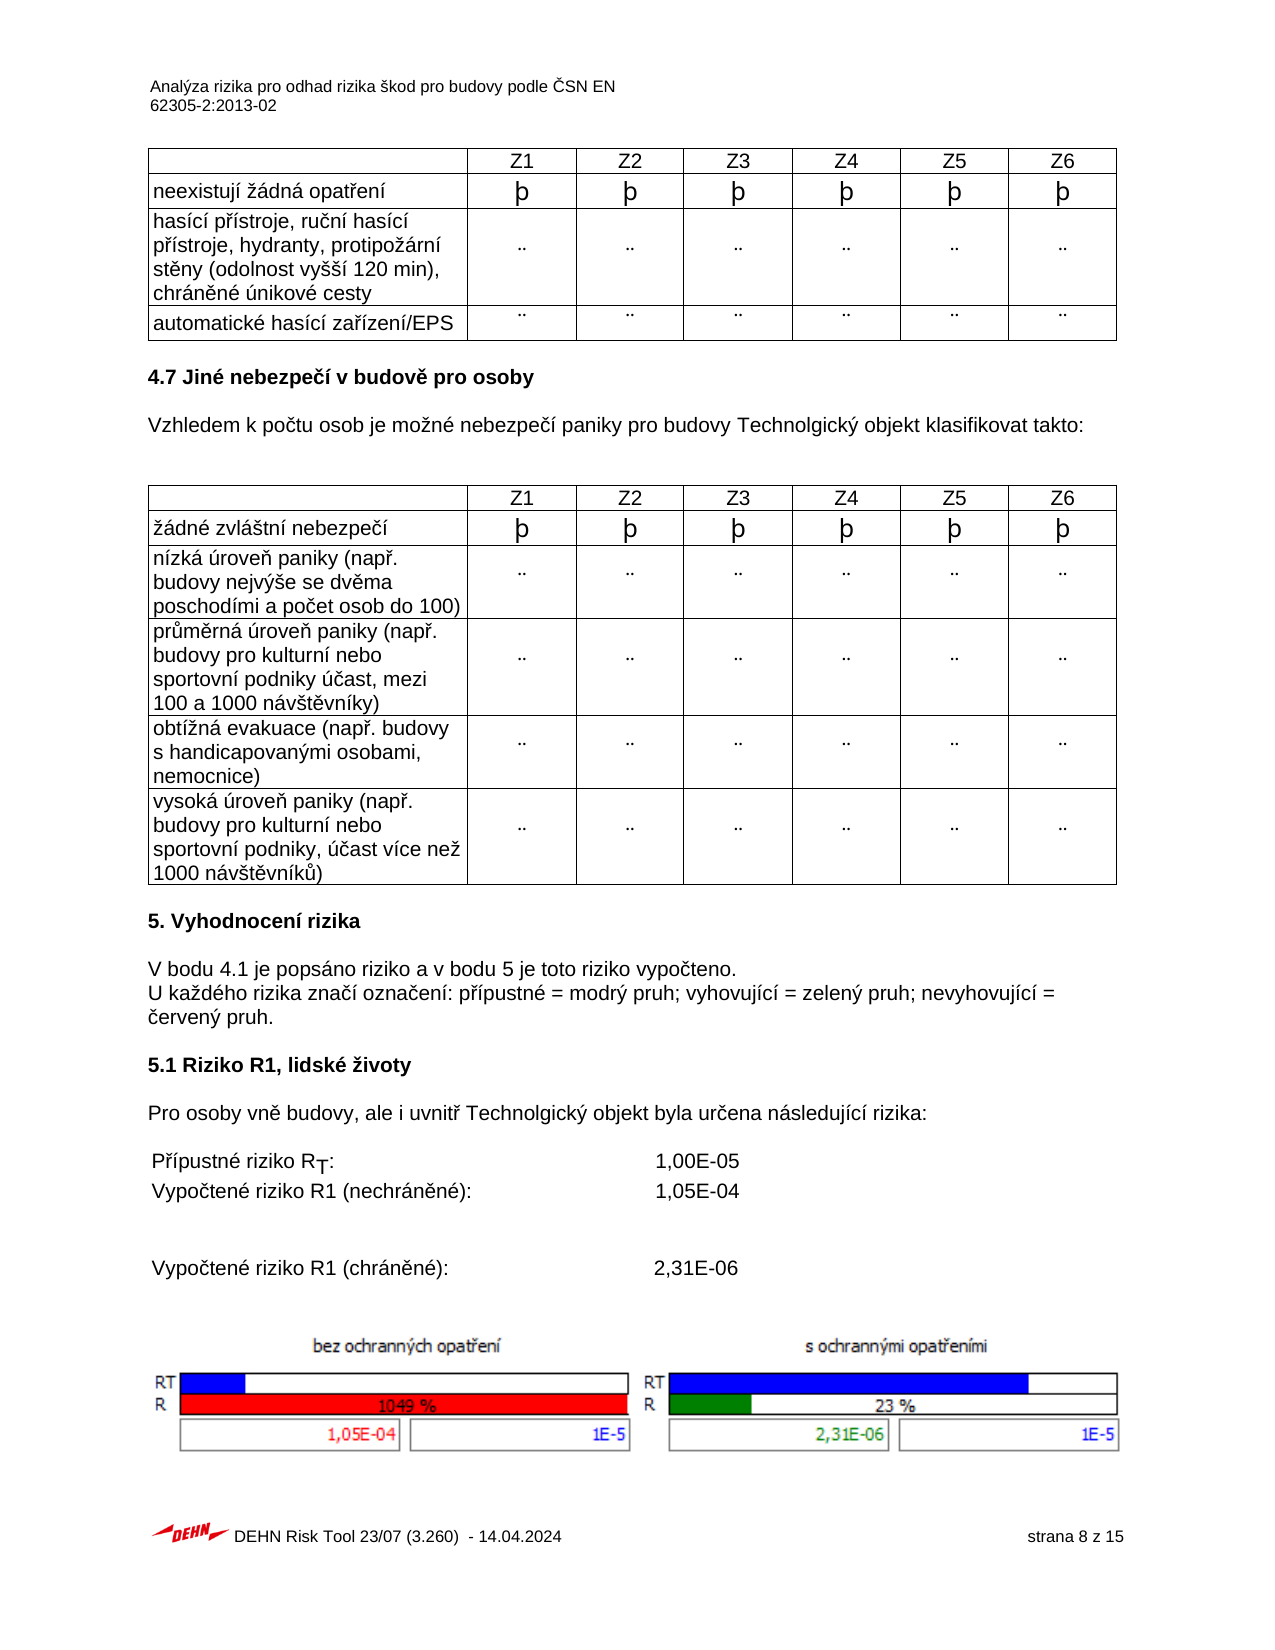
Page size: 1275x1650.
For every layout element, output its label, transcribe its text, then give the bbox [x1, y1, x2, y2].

table_header [1009, 306, 1116, 340]
table_header [793, 149, 900, 173]
table_header [149, 486, 467, 510]
table_header [577, 511, 683, 545]
table_header [1009, 789, 1116, 884]
table_header [468, 619, 576, 715]
table_header [684, 149, 792, 173]
table_header Přípustné riziko RT: [148, 1149, 651, 1179]
table_header [149, 511, 467, 545]
table_header [149, 716, 467, 788]
table_header [149, 619, 467, 715]
table_header [468, 716, 576, 788]
table_header [901, 619, 1008, 715]
table_header [684, 486, 792, 510]
table_header [1009, 486, 1116, 510]
table_header [901, 306, 1008, 340]
table_header [468, 486, 576, 510]
table_header [793, 716, 900, 788]
text Pro osoby vně budovy, ale i uvnitř Technolgický objekt byla určena následující rizika: [148, 1101, 1127, 1125]
picture [147, 1332, 1126, 1458]
table_cell Vypočtené riziko R1 (nechráněné): [148, 1179, 651, 1203]
table_header [468, 149, 576, 173]
table_header [793, 511, 900, 545]
text V bodu 4.1 je popsáno riziko a v bodu 5 je toto riziko vypočteno. [148, 957, 1127, 981]
table_header [1009, 716, 1116, 788]
table_header [684, 511, 792, 545]
table_header [577, 619, 683, 715]
table_header [468, 789, 576, 884]
table_header [1117, 148, 1127, 341]
table_header [793, 619, 900, 715]
table_header [1009, 619, 1116, 715]
table_header 1,00E-05 [651, 1149, 1033, 1179]
table_header [901, 511, 1008, 545]
table_header [1009, 209, 1116, 305]
text U každého rizika značí označení: přípustné = modrý pruh; vyhovující = zelený pruh; nevyhovující = červený pruh. [148, 981, 1127, 1029]
table_header [468, 511, 576, 545]
table_header 2,31E-06 [650, 1256, 1033, 1279]
text 5. Vyhodnocení rizika [148, 909, 1127, 933]
table_header [793, 209, 900, 305]
table_header [577, 306, 683, 340]
table_header [577, 149, 683, 173]
text Vzhledem k počtu osob je možné nebezpečí paniky pro budovy Technolgický objekt klasifikovat takto: [148, 413, 1127, 437]
table_header [793, 486, 900, 510]
table_header [577, 789, 683, 884]
table_header [901, 789, 1008, 884]
table_header [468, 546, 576, 618]
table_header Vypočtené riziko R1 (chráněné): [148, 1256, 650, 1279]
table_cell 1,05E-04 [651, 1179, 1033, 1203]
table_header [1009, 511, 1116, 545]
table_header [684, 209, 792, 305]
table_header [149, 789, 467, 884]
table_header [577, 716, 683, 788]
table_header [468, 174, 576, 208]
table_header [901, 209, 1008, 305]
picture [151, 1470, 230, 1543]
table_header [577, 209, 683, 305]
table_header [901, 174, 1008, 208]
table_header [901, 716, 1008, 788]
table_header [149, 306, 467, 340]
table_header [149, 546, 467, 618]
table_header [684, 174, 792, 208]
table_header [1009, 149, 1116, 173]
table_header [684, 716, 792, 788]
table_header [577, 174, 683, 208]
table_header [1009, 546, 1116, 618]
table_header [793, 546, 900, 618]
table_header [684, 789, 792, 884]
table_header [793, 174, 900, 208]
table_header [901, 546, 1008, 618]
table_header [577, 486, 683, 510]
table_header [149, 149, 467, 173]
table_header [1009, 174, 1116, 208]
table_header [577, 546, 683, 618]
table_header [468, 209, 576, 305]
table_header [793, 789, 900, 884]
text 4.7 Jiné nebezpečí v budově pro osoby [148, 365, 1127, 389]
table_header [149, 209, 467, 305]
table_header [468, 306, 576, 340]
table_header [684, 619, 792, 715]
table_header [901, 149, 1008, 173]
table_header [1117, 485, 1127, 885]
table_header [901, 486, 1008, 510]
table_header [149, 174, 467, 208]
table_header [684, 306, 792, 340]
table_header [684, 546, 792, 618]
table_header [793, 306, 900, 340]
text 5.1 Riziko R1, lidské životy [148, 1053, 1127, 1077]
